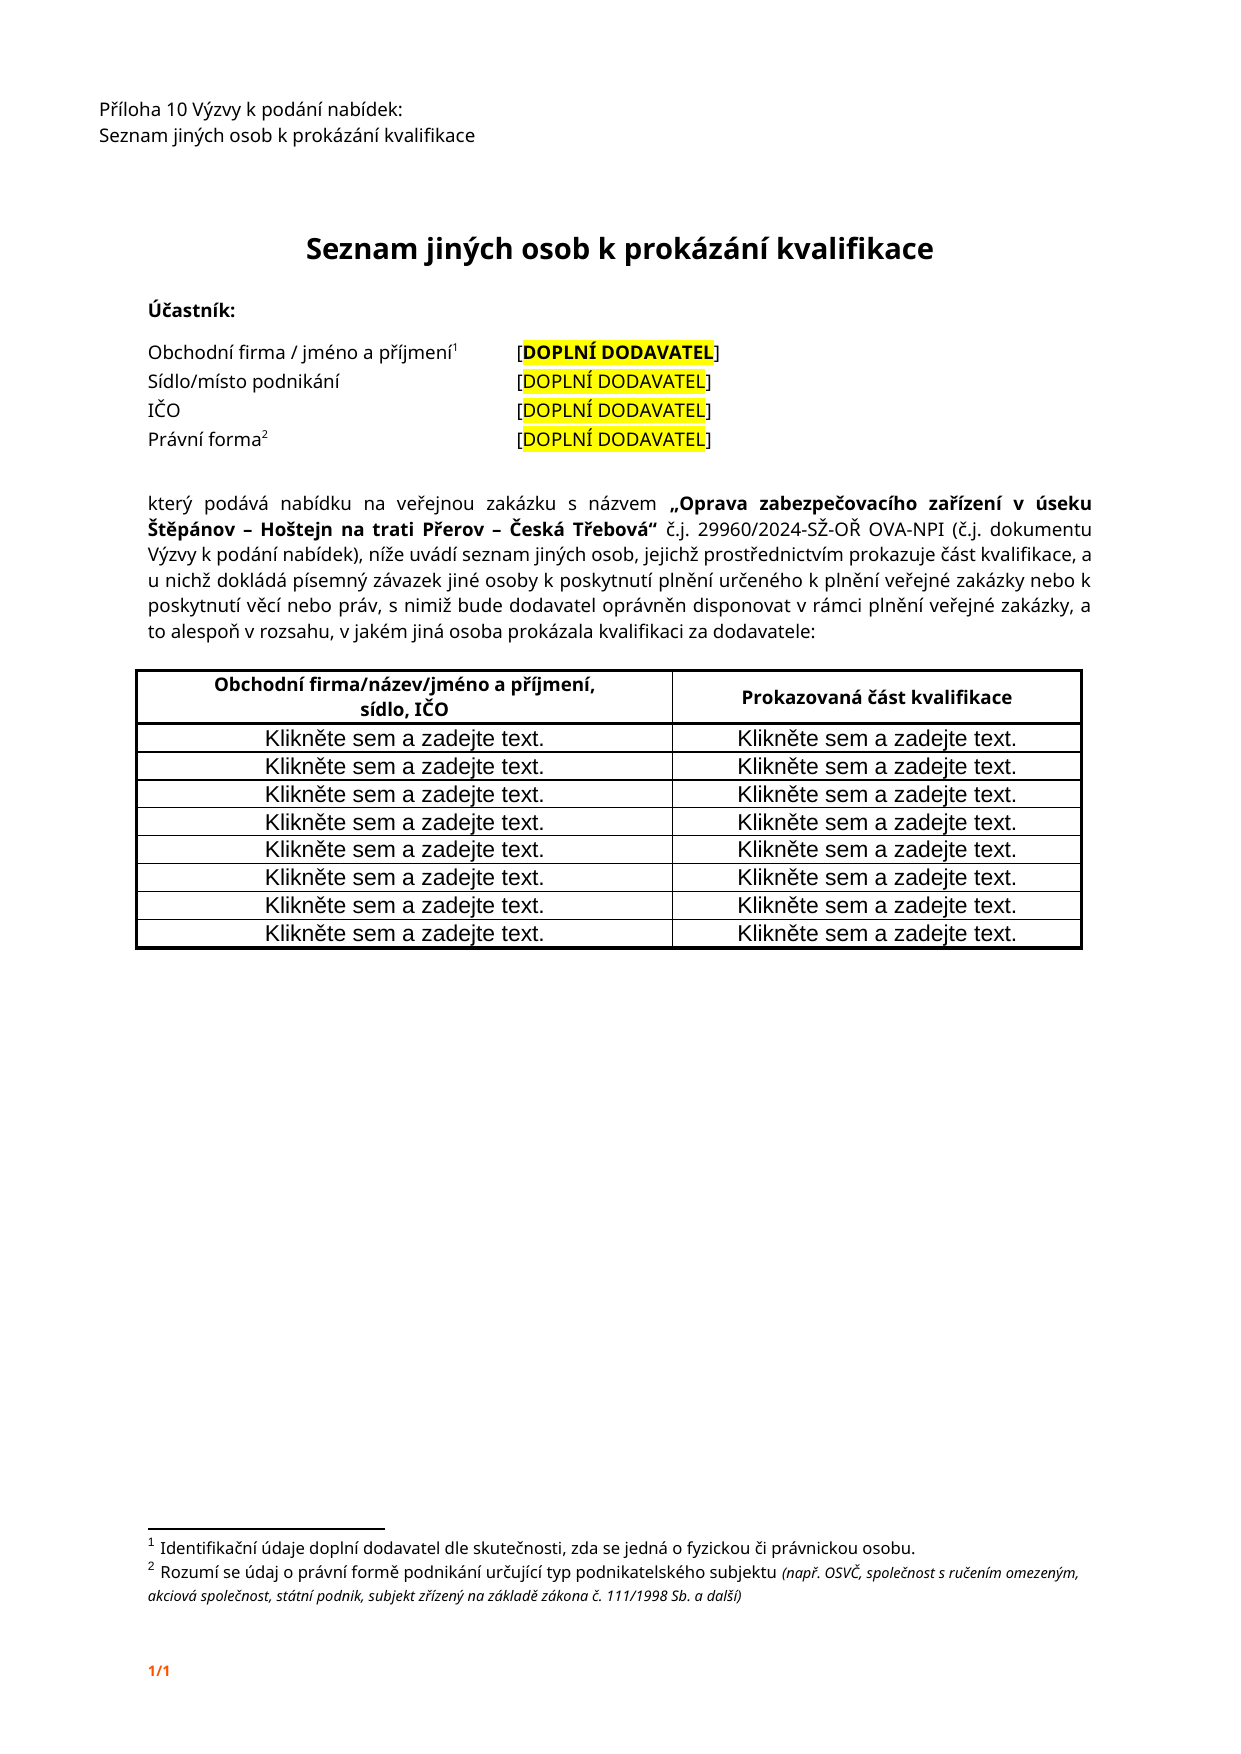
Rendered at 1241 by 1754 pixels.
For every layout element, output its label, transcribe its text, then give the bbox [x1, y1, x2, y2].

text Sídlo/místo podnikání [DOPLNÍ DODAVATEL] [148, 365, 1093, 394]
text který podává nabídku na veřejnou zakázku s názvem „Oprava zabezpečovacího zařízení v úseku Štěpánov – Hoštejn na trati Přerov – Česká Třebová“ č.j. 29960/2024-SŽ-OŘ OVA-NPI (č.j. dokumentu Výzvy k podání nabídek), níže uvádí seznam jiných osob, jejichž prostřednictvím prokazuje část kvalifikace, a u nichž dokládá písemný závazek jiné osoby k poskytnutí plnění určeného k plnění veřejné zakázky nebo k poskytnutí věcí nebo práv, s nimiž bude dodavatel oprávněn disponovat v rámci plnění veřejné zakázky, a to alespoň v rozsahu, v jakém jiná osoba prokázala kvalifikaci za dodavatele: [148, 490, 1093, 643]
text Právní forma [148, 423, 1093, 452]
table_header Obchodní firma/název/jméno a příjmení, sídlo, IČO [138, 672, 672, 722]
text Obchodní firma / jméno a příjmení [148, 336, 1093, 365]
title Seznam jiných osob k prokázání kvalifikace [148, 228, 1093, 268]
text Účastník: [148, 293, 1093, 324]
table_header Prokazovaná část kvalifikace [673, 672, 1080, 722]
text IČO [148, 394, 1093, 423]
